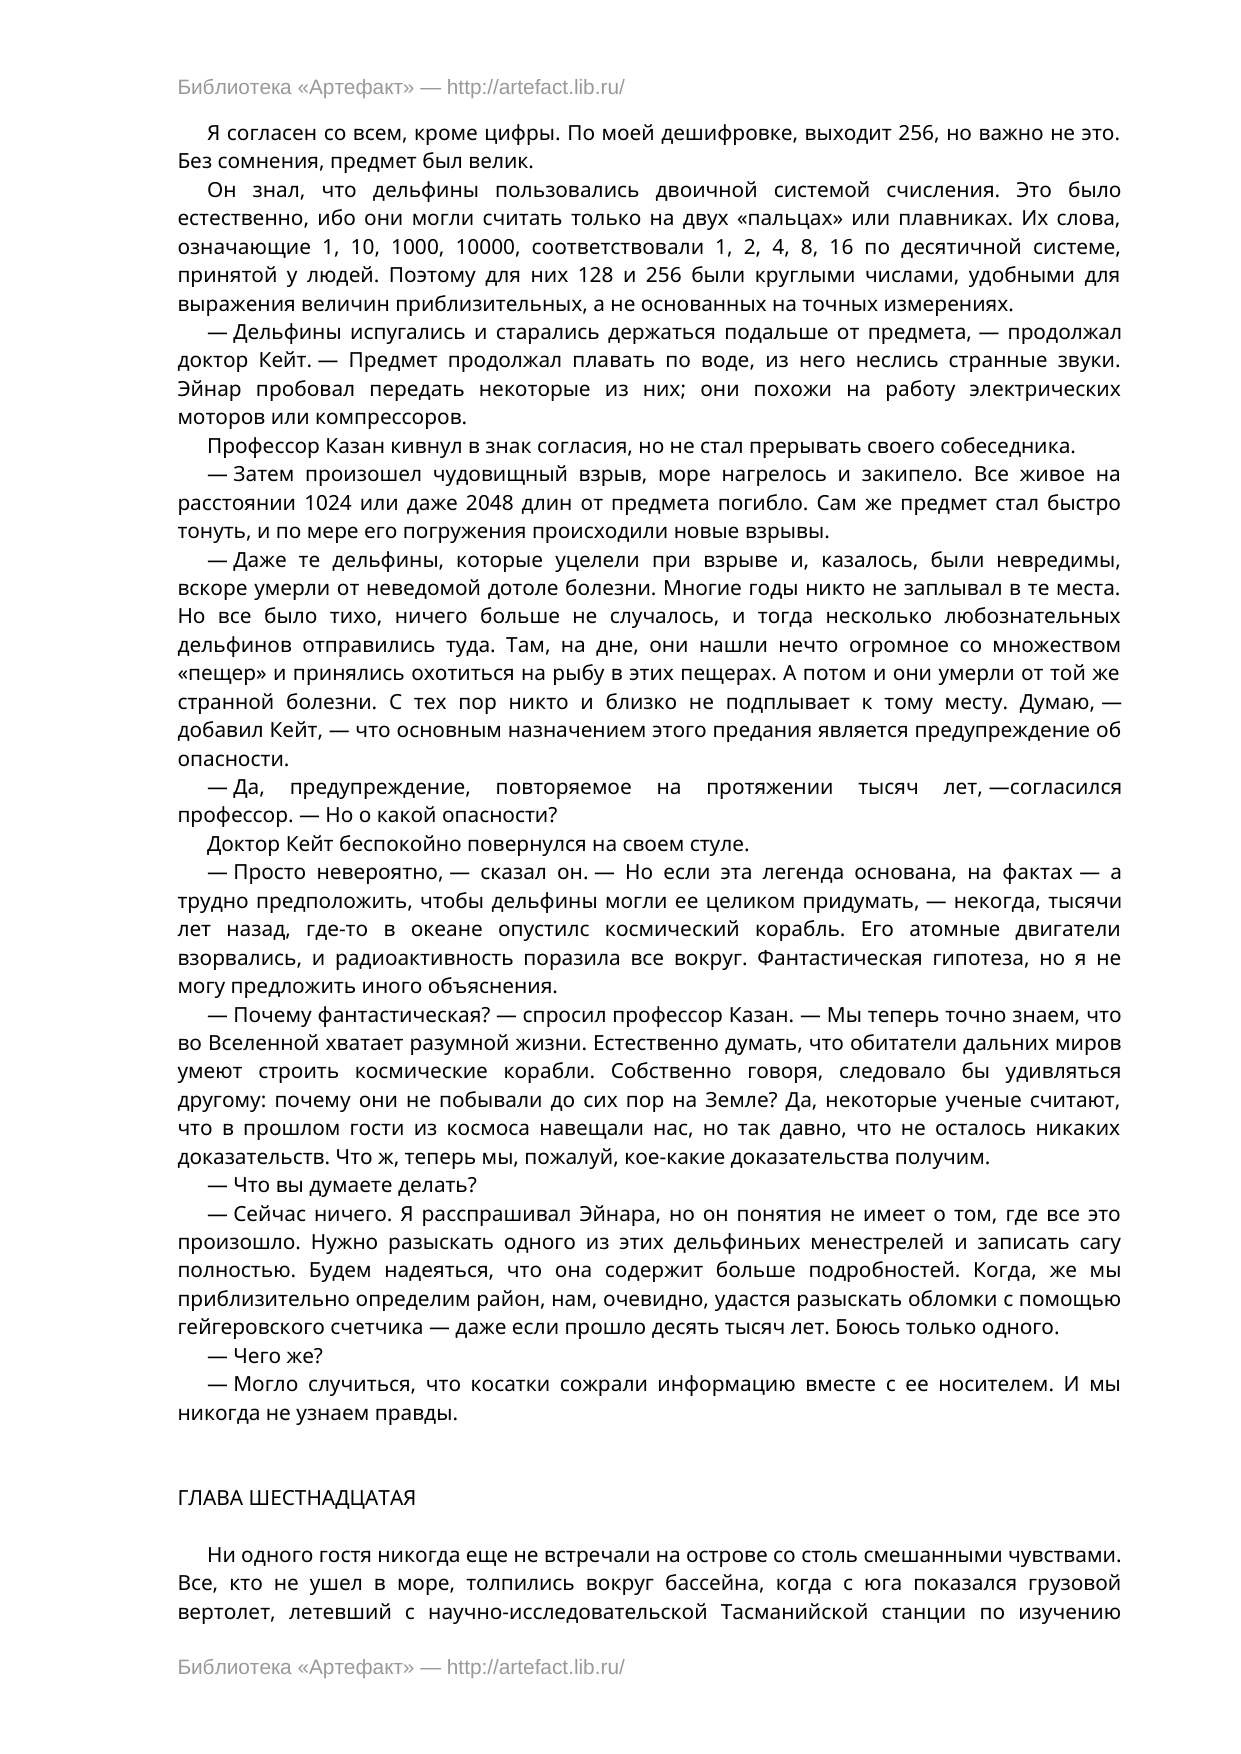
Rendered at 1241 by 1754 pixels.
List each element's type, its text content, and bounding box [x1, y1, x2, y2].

text Я согласен со всем, кроме цифры. По моей дешифровке, выходит 256, но важно не это. Без сомнения, предмет был велик. [177, 118, 1122, 175]
text — Дельфины испугались и старались держаться подальше от предмета, — продолжал доктор Кейт. — Предмет продолжал плавать по воде, из него неслись странные звуки. Эйнар пробовал передать некоторые из них; они похожи на работу электрических моторов или компрессоров. [177, 317, 1122, 431]
text — Чего же? [177, 1341, 1122, 1369]
text — Затем произошел чудовищный взрыв, море нагрелось и закипело. Все живое на расстоянии 1024 или даже 2048 длин от предмета погибло. Сам же предмет стал быстро тонуть, и по мере его погружения происходили новые взрывы. [177, 459, 1122, 545]
text — Просто невероятно, — сказал он. — Но если эта легенда основана, на фактах — а трудно предположить, чтобы дельфины могли ее целиком придумать, — некогда, тысячи лет назад, где-то в океане опустилс космический корабль. Его атомные двигатели взорвались, и радиоактивность поразила все вокруг. Фантастическая гипотеза, но я не могу предложить иного объяснения. [177, 857, 1122, 1000]
text — Почему фантастическая? — спросил профессор Казан. — Мы теперь точно знаем, что во Вселенной хватает разумной жизни. Естественно думать, что обитатели дальних миров умеют строить космические корабли. Собственно говоря, следовало бы удивляться другому: почему они не побывали до сих пор на Земле? Да, некоторые ученые считают, что в прошлом гости из космоса навещали нас, но так давно, что не осталось никаких доказательств. Что ж, теперь мы, пожалуй, кое-какие доказательства получим. [177, 1000, 1122, 1170]
text — Могло случиться, что косатки сожрали информацию вместе с ее носителем. И мы никогда не узнаем правды. [177, 1369, 1122, 1426]
text — Сейчас ничего. Я расспрашивал Эйнара, но он понятия не имеет о том, где все это произошло. Нужно разыскать одного из этих дельфиньих менестрелей и записать сагу полностью. Будем надеяться, что она содержит больше подробностей. Когда, же мы приблизительно определим район, нам, очевидно, удастся разыскать обломки с помощью гейгеровского счетчика — даже если прошло десять тысяч лет. Боюсь только одного. [177, 1199, 1122, 1341]
text Профессор Казан кивнул в знак согласия, но не стал прерывать своего собеседника. [177, 431, 1122, 459]
text Он знал, что дельфины пользовались двоичной системой счисления. Это было естественно, ибо они могли считать только на двух «пальцах» или плавниках. Их слова, означающие 1, 10, 1000, 10000, соответствовали 1, 2, 4, 8, 16 по десятичной системе, принятой у людей. Поэтому для них 128 и 256 были круглыми числами, удобными для выражения величин приблизительных, а не основанных на точных измерениях. [177, 175, 1122, 317]
text — Да, предупреждение, повторяемое на протяжении тысяч лет, —согласился профессор. — Но о какой опасности? [177, 772, 1122, 829]
text — Что вы думаете делать? [177, 1170, 1122, 1199]
text Доктор Кейт беспокойно повернулся на своем стуле. [177, 829, 1122, 857]
text — Даже те дельфины, которые уцелели при взрыве и, казалось, были невредимы, вскоре умерли от неведомой дотоле болезни. Многие годы никто не заплывал в те места. Но все было тихо, ничего больше не случалось, и тогда несколько любознательных дельфинов отправились туда. Там, на дне, они нашли нечто огромное со множеством «пещер» и принялись охотиться на рыбу в этих пещерах. А потом и они умерли от той же странной болезни. С тех пор никто и близко не подплывает к тому месту. Думаю, — добавил Кейт, — что основным назначением этого предания является предупреждение об опасности. [177, 545, 1122, 772]
text ГЛАВА ШЕСТНАДЦАТАЯ [177, 1483, 1122, 1512]
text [177, 1540, 1122, 1625]
